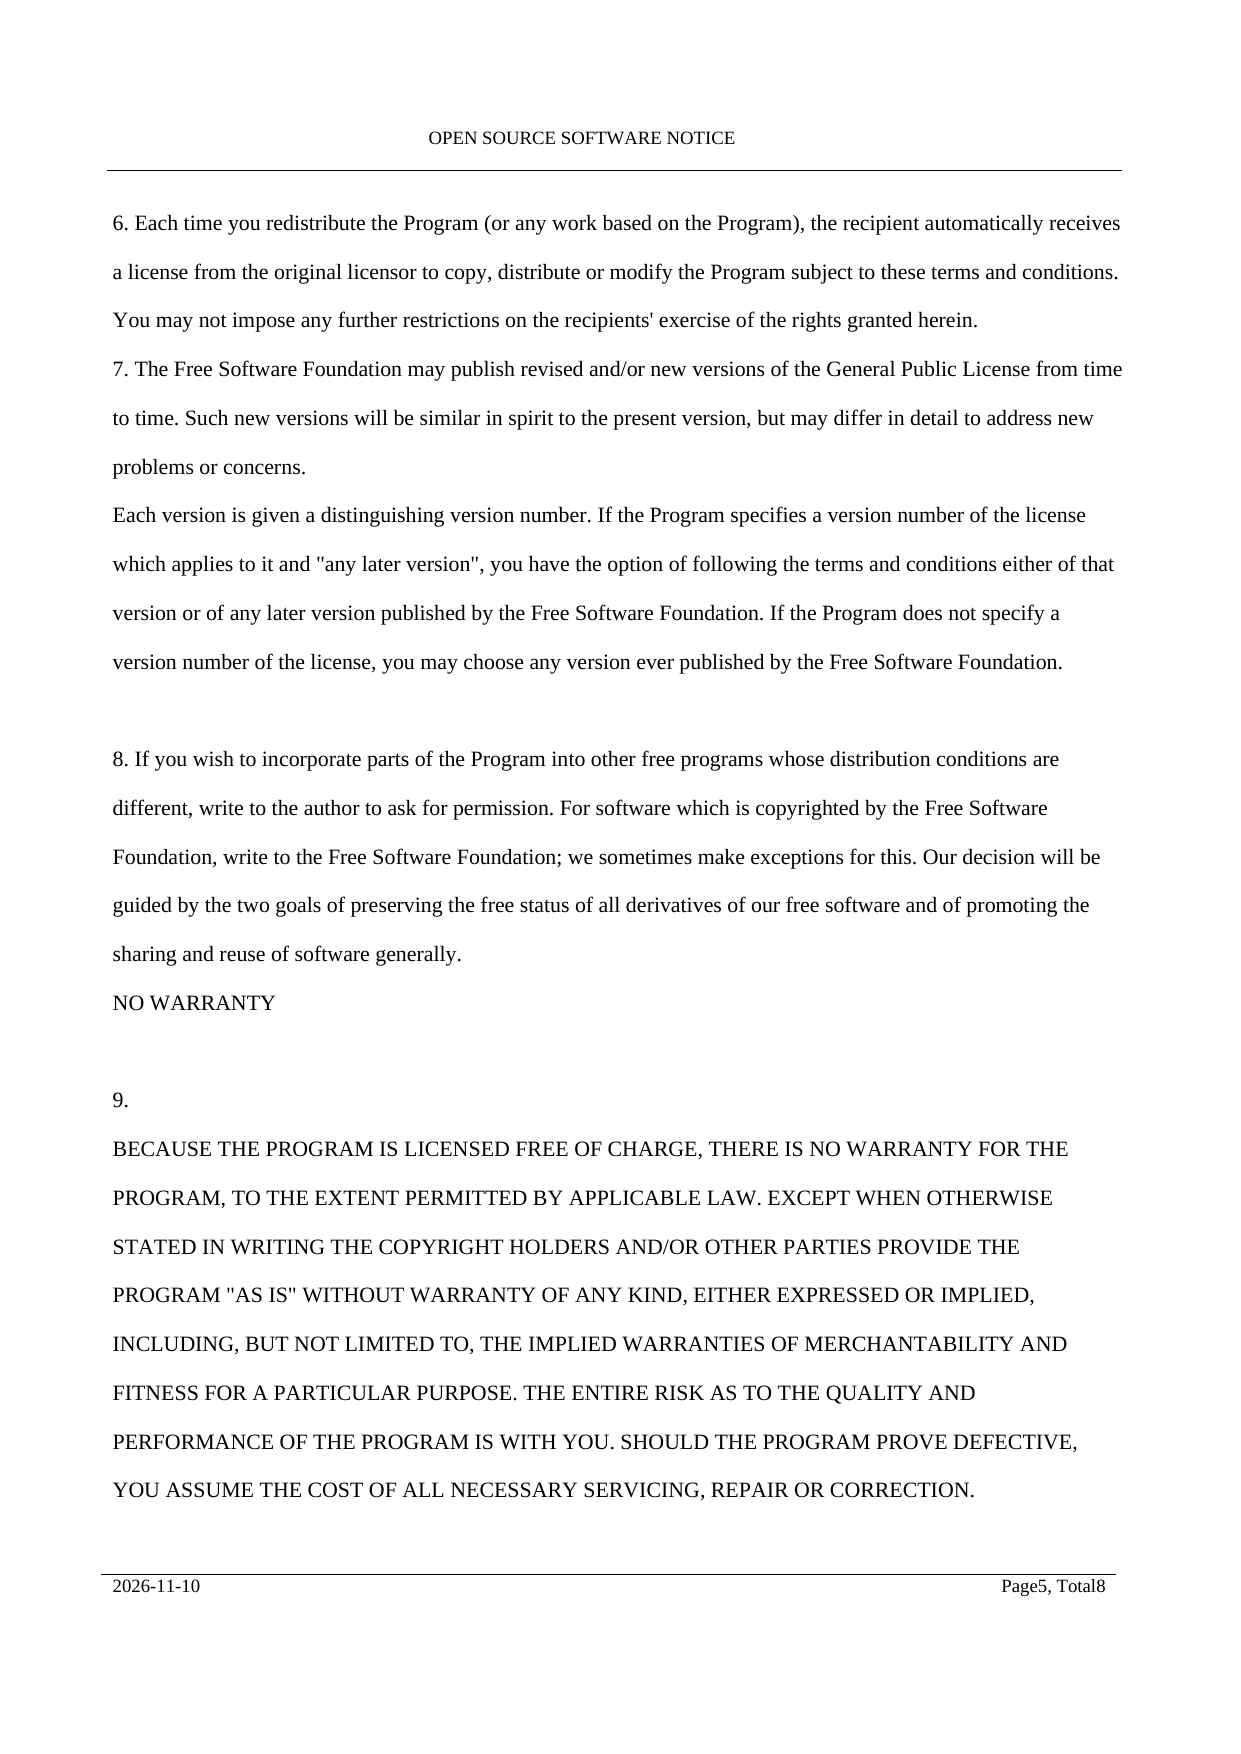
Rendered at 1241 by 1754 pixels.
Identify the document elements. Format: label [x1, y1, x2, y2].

text [112, 206, 1128, 1506]
